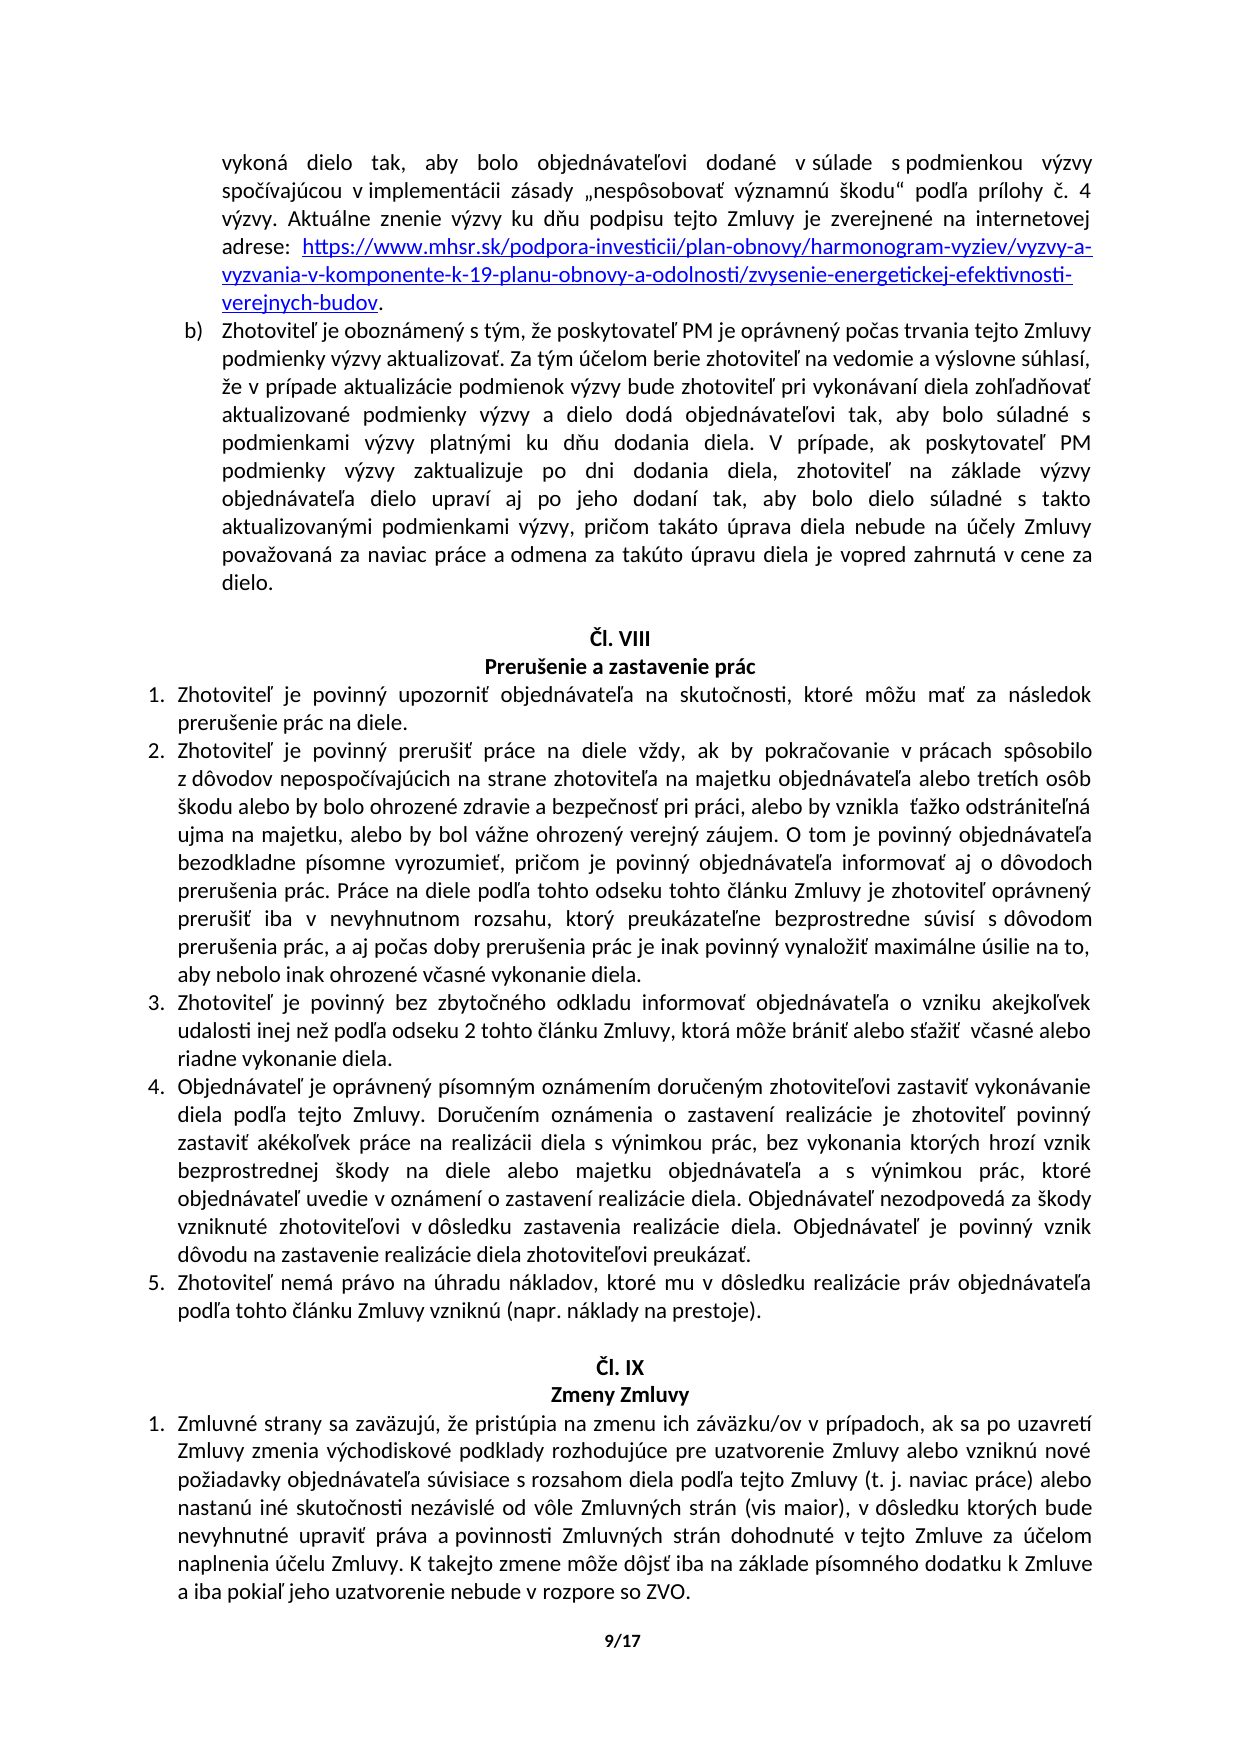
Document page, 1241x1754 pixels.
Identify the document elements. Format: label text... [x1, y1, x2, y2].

list Zhotoviteľ nemá právo na úhradu nákladov, ktoré mu v dôsledku realizácie práv objednávateľa podľa tohto článku Zmluvy vzniknú (napr. náklady na prestoje). [148, 1268, 1092, 1324]
list Zhotoviteľ je oboznámený s tým, že poskytovateľ PM je oprávnený počas trvania tejto Zmluvy podmienky výzvy aktualizovať. Za tým účelom berie zhotoviteľ na vedomie a výslovne súhlasí, že v prípade aktualizácie podmienok výzvy bude zhotoviteľ pri vykonávaní diela zohľadňovať aktualizované podmienky výzvy a dielo dodá objednávateľovi tak, aby bolo súladné s podmienkami výzvy platnými ku dňu dodania diela. V prípade, ak poskytovateľ PM podmienky výzvy zaktualizuje po dni dodania diela, zhotoviteľ na základe výzvy objednávateľa dielo upraví aj po jeho dodaní tak, aby bolo dielo súladné s takto aktualizovanými podmienkami výzvy, pričom takáto úprava diela nebude na účely Zmluvy považovaná za naviac práce a odmena za takúto úpravu diela je vopred zahrnutá v cene za dielo. [184, 316, 1092, 596]
text Zmeny Zmluvy [148, 1381, 1092, 1409]
list Zhotoviteľ je povinný upozorniť objednávateľa na skutočnosti, ktoré môžu mať za následok prerušenie prác na diele. [148, 680, 1092, 736]
list Objednávateľ je oprávnený písomným oznámením doručeným zhotoviteľovi zastaviť vykonávanie diela podľa tejto Zmluvy. Doručením oznámenia o zastavení realizácie je zhotoviteľ povinný zastaviť akékoľvek práce na realizácii diela s výnimkou prác, bez vykonania ktorých hrozí vznik bezprostrednej škody na diele alebo majetku objednávateľa a s výnimkou prác, ktoré objednávateľ uvedie v oznámení o zastavení realizácie diela. Objednávateľ nezodpovedá za škody vzniknuté zhotoviteľovi v dôsledku zastavenia realizácie diela. Objednávateľ je povinný vznik dôvodu na zastavenie realizácie diela zhotoviteľovi preukázať. [148, 1072, 1092, 1268]
list Zhotoviteľ je povinný bez zbytočného odkladu informovať objednávateľa o vzniku akejkoľvek udalosti inej než podľa odseku 2 tohto článku Zmluvy, ktorá môže brániť alebo sťažiť včasné alebo riadne vykonanie diela. [148, 988, 1092, 1072]
text Čl. IX [148, 1353, 1092, 1381]
list Zmluvné strany sa zaväzujú, že pristúpia na zmenu ich záväzku/ov v prípadoch, ak sa po uzavretí Zmluvy zmenia východiskové podklady rozhodujúce pre uzatvorenie Zmluvy alebo vzniknú nové požiadavky objednávateľa súvisiace s rozsahom diela podľa tejto Zmluvy (t. j. naviac práce) alebo nastanú iné skutočnosti nezávislé od vôle Zmluvných strán (vis maior), v dôsledku ktorých bude nevyhnutné upraviť práva a povinnosti Zmluvných strán dohodnuté v tejto Zmluve za účelom naplnenia účelu Zmluvy. K takejto zmene môže dôjsť iba na základe písomného dodatku k Zmluve a iba pokiaľ jeho uzatvorenie nebude v rozpore so ZVO. [148, 1409, 1092, 1605]
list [184, 148, 1092, 316]
list Zhotoviteľ je povinný prerušiť práce na diele vždy, ak by pokračovanie v prácach spôsobilo z dôvodov nepospočívajúcich na strane zhotoviteľa na majetku objednávateľa alebo tretích osôb škodu alebo by bolo ohrozené zdravie a bezpečnosť pri práci, alebo by vznikla ťažko odstrániteľná ujma na majetku, alebo by bol vážne ohrozený verejný záujem. O tom je povinný objednávateľa bezodkladne písomne vyrozumieť, pričom je povinný objednávateľa informovať aj o dôvodoch prerušenia prác. Práce na diele podľa tohto odseku tohto článku Zmluvy je zhotoviteľ oprávnený prerušiť iba v nevyhnutnom rozsahu, ktorý preukázateľne bezprostredne súvisí s dôvodom prerušenia prác, a aj počas doby prerušenia prác je inak povinný vynaložiť maximálne úsilie na to, aby nebolo inak ohrozené včasné vykonanie diela. [148, 736, 1092, 988]
list Prerušenie a zastavenie prác [148, 652, 1092, 680]
list Čl. VIII [148, 624, 1092, 652]
